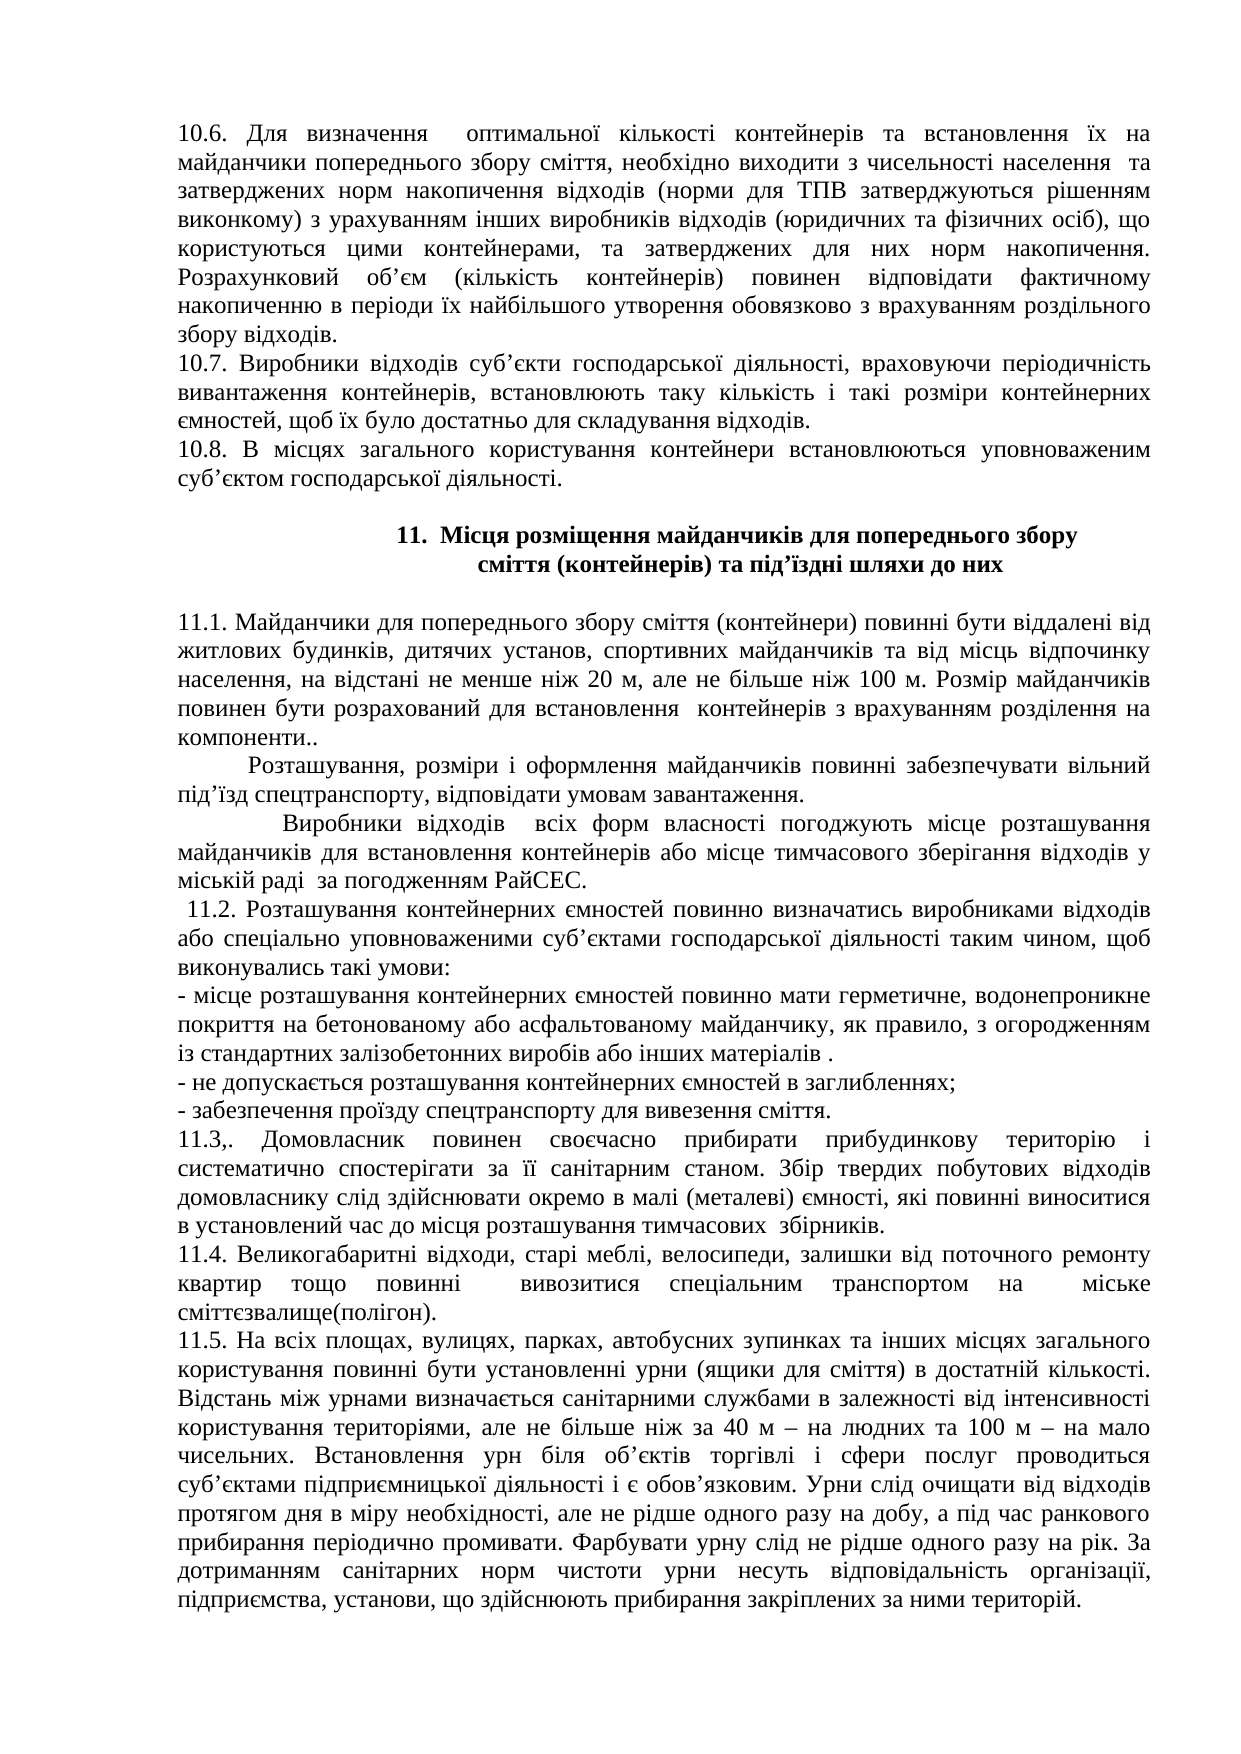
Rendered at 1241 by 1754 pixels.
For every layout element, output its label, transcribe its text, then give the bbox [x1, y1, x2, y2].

text - не допускається розташування контейнерних ємностей в заглибленнях; [177, 1067, 1152, 1096]
text 10.6. Для визначення оптимальної кількості контейнерів та встановлення їх на майданчики попереднього збору сміття, необхідно виходити з чисельності населення та затверджених норм накопичення відходів (норми для ТПВ затверджуються рішенням виконкому) з урахуванням інших виробників відходів (юридичних та фізичних осіб), що користуються цими контейнерами, та затверджених для них норм накопичення. Розрахунковий об’єм (кількість контейнерів) повинен відповідати фактичному накопиченню в періоди їх найбільшого утворення обовязково з врахуванням роздільного збору відходів. [177, 118, 1152, 348]
text 11.1. Майданчики для попереднього збору сміття (контейнери) повинні бути віддалені від житлових будинків, дитячих установ, спортивних майданчиків та від місць відпочинку населення, на відстані не менше ніж , але не більше ніж . Розмір майданчиків повинен бути розрахований для встановлення контейнерів з врахуванням розділення на компоненти.. [177, 607, 1152, 751]
text 10.7. Виробники відходів суб’єкти господарської діяльності, враховуючи періодичність вивантаження контейнерів, встановлюють таку кількість і такі розміри контейнерних ємностей, щоб їх було достатньо для складування відходів. [177, 348, 1152, 434]
text - забезпечення проїзду спецтранспорту для вивезення сміття. [177, 1096, 1152, 1124]
text 11.3,. Домовласник повинен своєчасно прибирати прибудинкову територію і систематично спостерігати за її санітарним станом. Збір твердих побутових відходів домовласнику слід здійснювати окремо в малі (металеві) ємності, які повинні виноситися в установлений час до місця розташування тимчасових збірників. [177, 1124, 1152, 1239]
text Розташування, розміри і оформлення майданчиків повинні забезпечувати вільний під’їзд спецтранспорту, відповідати умовам завантаження. [177, 751, 1152, 808]
text - місце розташування контейнерних ємностей повинно мати герметичне, водонепроникне покриття на бетонованому або асфальтованому майданчику, як правило, з огородженням із стандартних залізобетонних виробів або інших матеріалів . [177, 981, 1152, 1067]
text 11.5. На всіх площах, вулицях, парках, автобусних зупинках та інших місцях загального користування повинні бути установленні урни (ящики для сміття) в достатній кількості. Відстань між урнами визначається санітарними службами в залежності від інтенсивності користування територіями, але не більше ніж за – на людних та – на мало чисельних. Встановлення урн біля об’єктів торгівлі і сфери послуг проводиться суб’єктами підприємницької діяльності і є обов’язковим. Урни слід очищати від відходів протягом дня в міру необхідності, але не рідше одного разу на добу, а під час ранкового прибирання періодично промивати. Фарбувати урну слід не рідше одного разу на рік. За дотриманням санітарних норм чистоти урни несуть відповідальність організації, підприємства, установи, що здійснюють прибирання закріплених за ними територій. [177, 1326, 1152, 1613]
text 11.2. Розташування контейнерних ємностей повинно визначатись виробниками відходів або спеціально уповноваженими суб’єктами господарської діяльності таким чином, щоб виконувались такі умови: [177, 894, 1152, 981]
text Виробники відходів всіх форм власності погоджують місце розташування майданчиків для встановлення контейнерів або місце тимчасового зберігання відходів у міській раді за погодженням РайСЕС. [177, 808, 1152, 894]
text 11.4. Великогабаритні відходи, старі меблі, велосипеди, залишки від поточного ремонту квартир тощо повинні вивозитися спеціальним транспортом на міське сміттєзвалище(полігон). [177, 1239, 1152, 1326]
text 10.8. В місцях загального користування контейнери встановлюються уповноваженим суб’єктом господарської діяльності. [177, 434, 1152, 492]
text 11. Місця розміщення майданчиків для попереднього збору [177, 521, 1152, 549]
text сміття (контейнерів) та під’їздні шляхи до них [177, 549, 1152, 578]
